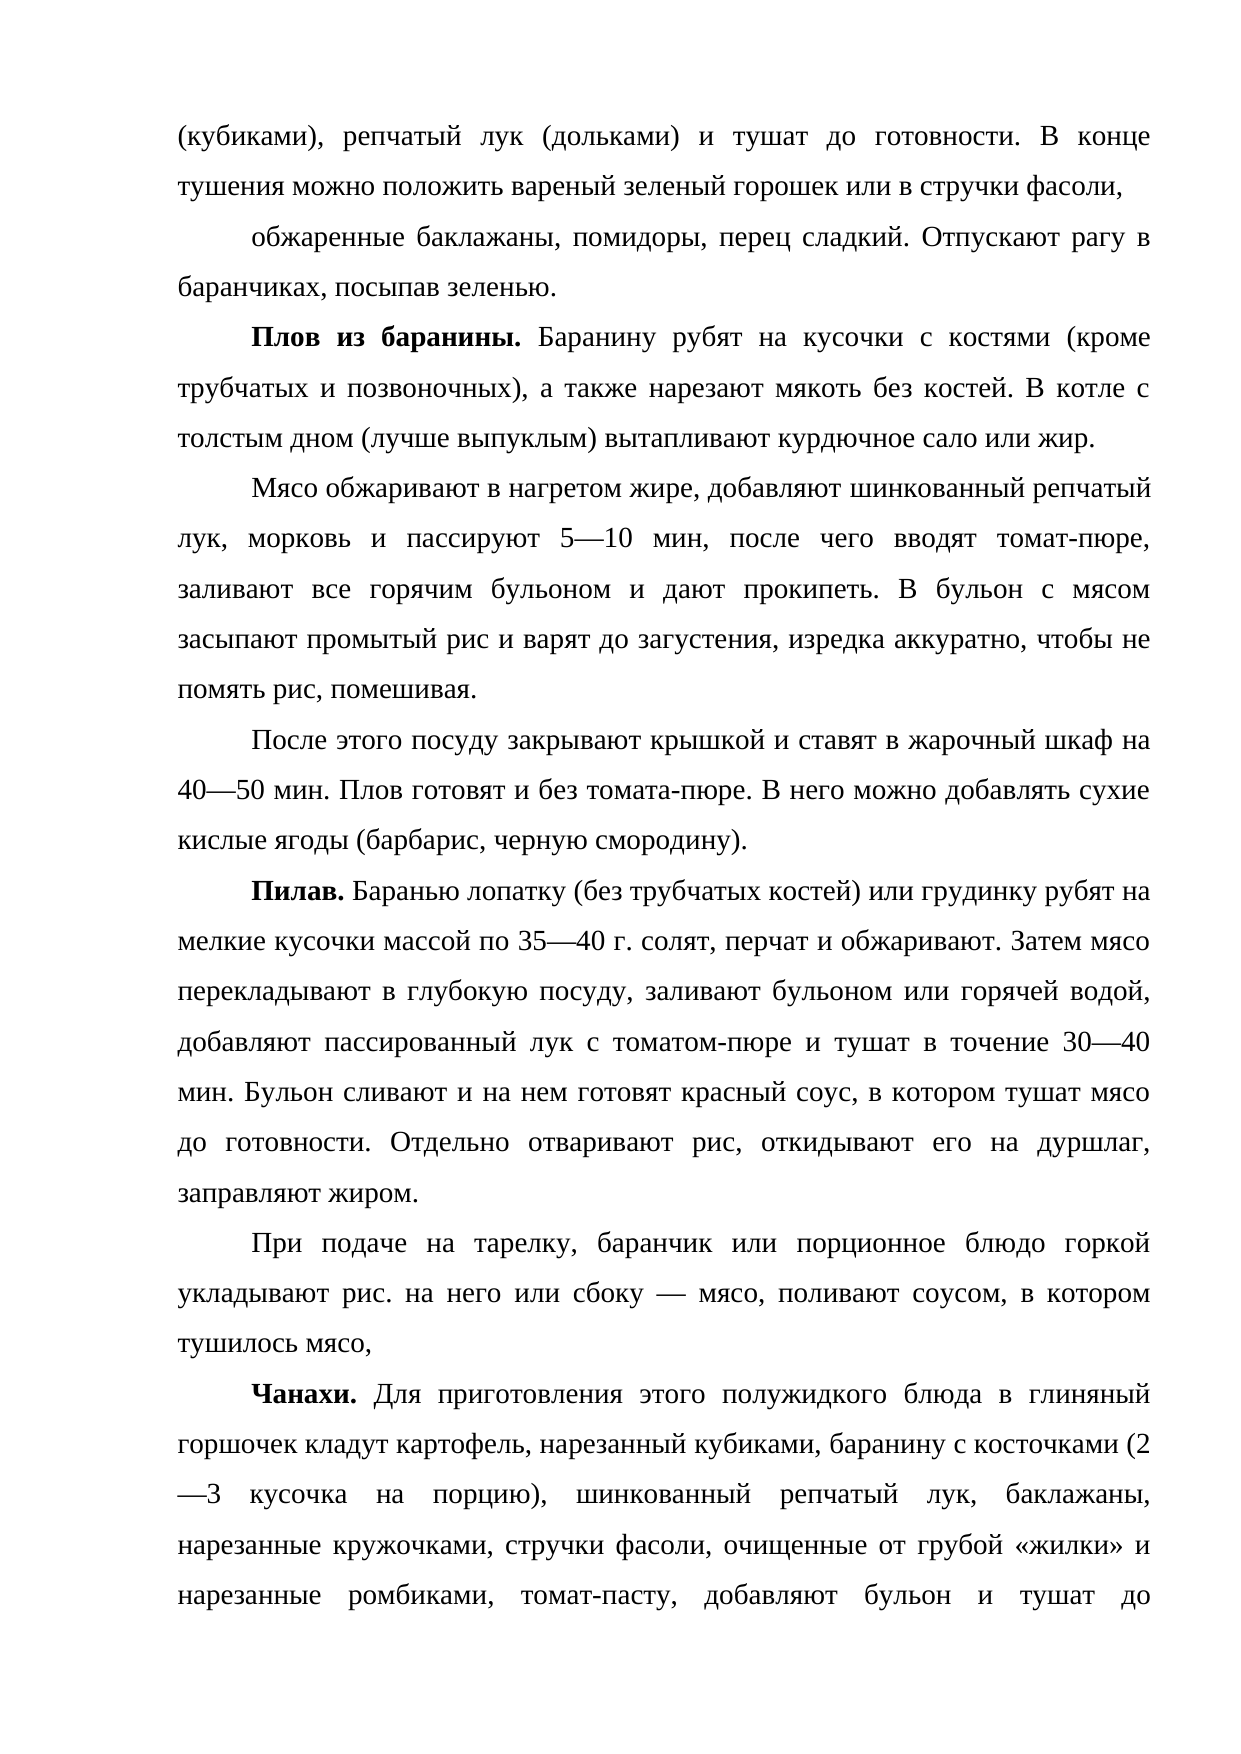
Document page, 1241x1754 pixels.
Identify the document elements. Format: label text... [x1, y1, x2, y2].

text Пилав. Баранью лопатку (без трубчатых костей) или грудинку рубят на мелкие кусочки массой по 35—40 г. солят, перчат и обжаривают. Затем мясо перекладывают в глубокую посуду, заливают бульоном или горячей водой, добавляют пассированный лук с томатом-пюре и тушат в точение 30—40 мин. Бульон сливают и на нем готовят красный соус, в котором тушат мясо до готовности. Отдельно отваривают рис, откидывают его на дуршлаг, заправляют жиром. [177, 873, 1152, 1208]
text Мясо обжаривают в нагретом жире, добавляют шинкованный репчатый лук, морковь и пассируют 5—10 мин, после чего вводят томат-пюре, заливают все горячим бульоном и дают прокипеть. В бульон с мясом засыпают промытый рис и варят до загустения, изредка аккуратно, чтобы не помять рис, помешивая. [177, 470, 1152, 705]
text Плов из баранины. Баранину рубят на кусочки с костями (кроме трубчатых и позвоночных), а также нарезают мякоть без костей. В котле с толстым дном (лучше выпуклым) вытапливают курдючное сало или жир. [177, 319, 1152, 453]
text обжаренные баклажаны, помидоры, перец сладкий. Отпускают рагу в баранчиках, посыпав зеленью. [177, 219, 1152, 303]
text После этого посуду закрывают крышкой и ставят в жарочный шкаф на 40—50 мин. Плов готовят и без томата-пюре. В него можно добавлять сухие кислые ягоды (барбарис, черную смородину). [177, 722, 1152, 856]
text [177, 118, 1152, 202]
text При подаче на тарелку, баранчик или порционное блюдо горкой укладывают рис. на него или сбоку — мясо, поливают соусом, в котором тушилось мясо, [177, 1225, 1152, 1359]
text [177, 1376, 1152, 1611]
